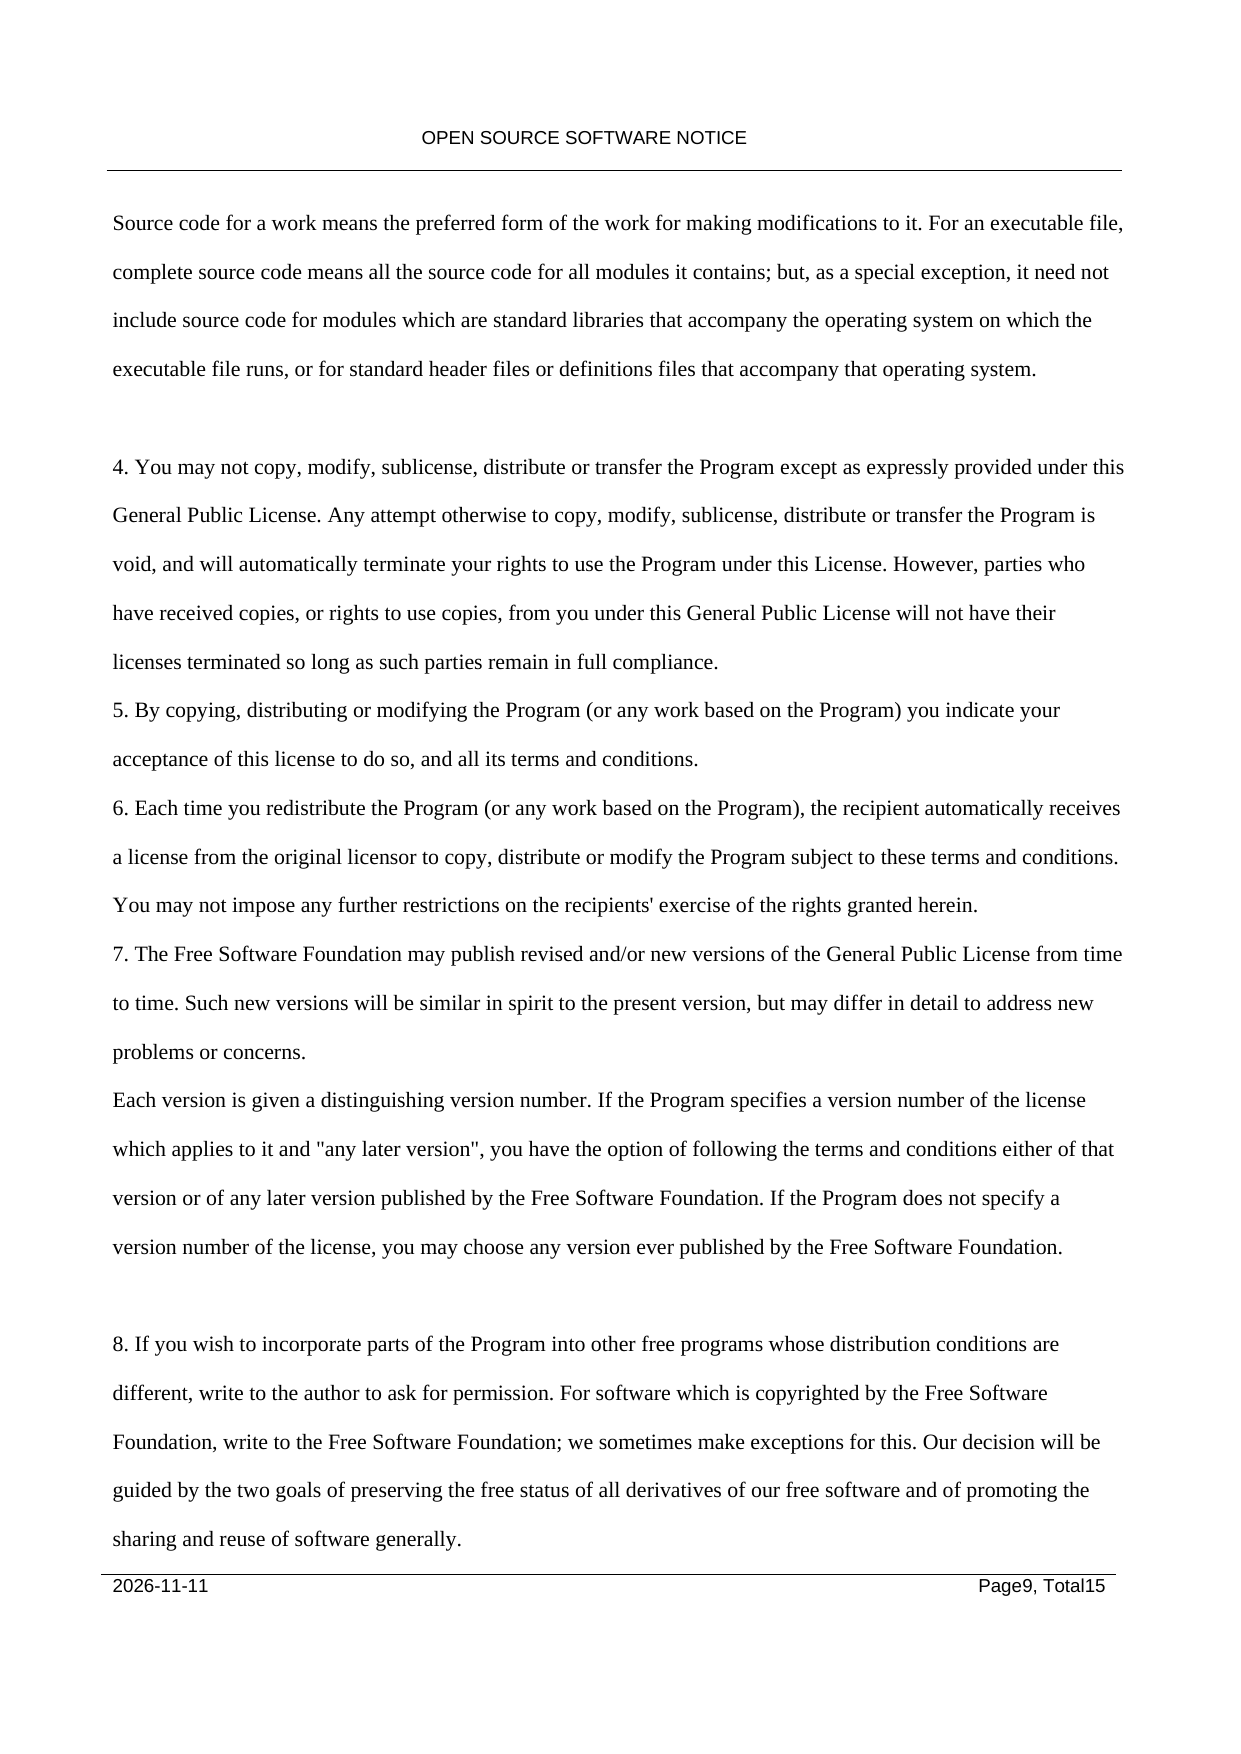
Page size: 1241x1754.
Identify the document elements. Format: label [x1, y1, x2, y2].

text [112, 206, 1128, 1555]
